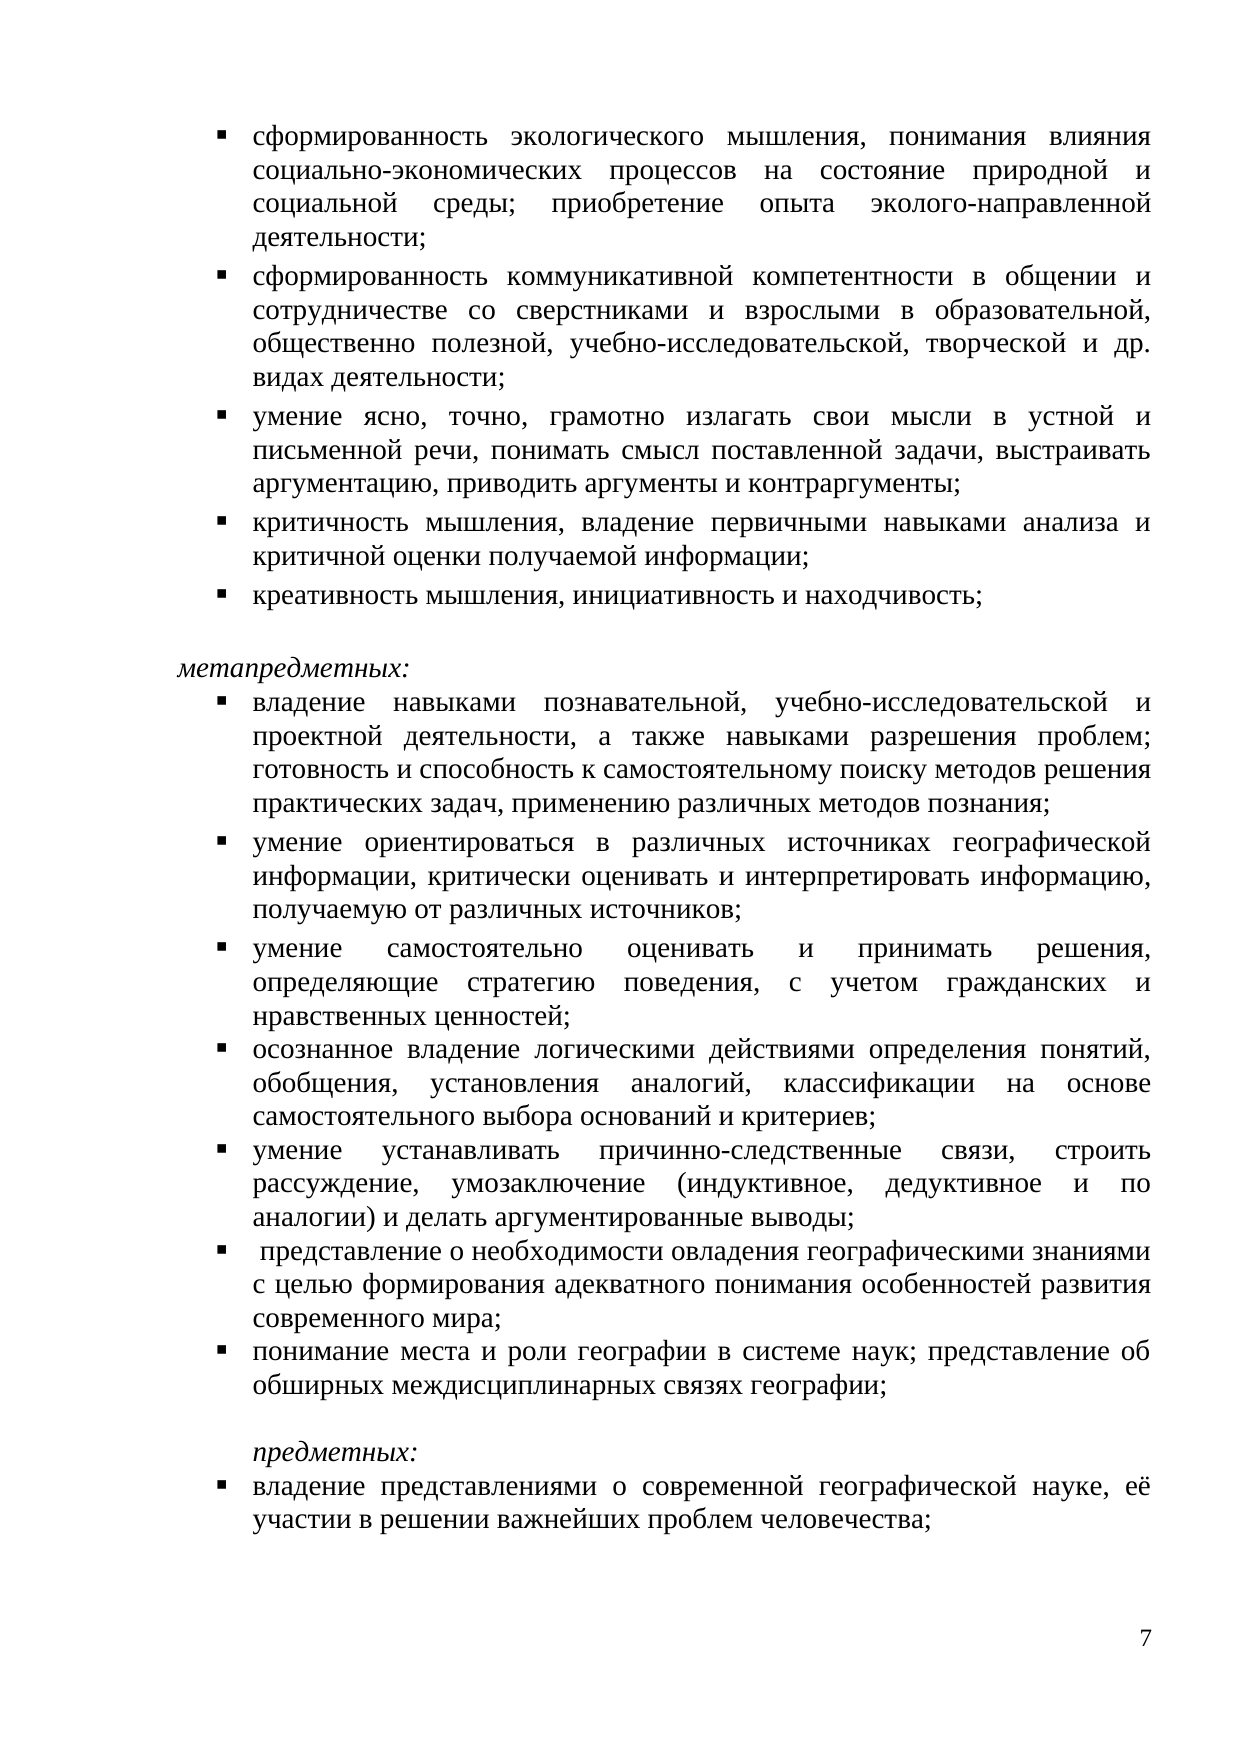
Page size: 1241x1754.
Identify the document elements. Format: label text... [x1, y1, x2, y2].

list владение навыками познавательной, учебно-исследовательской и проектной деятельности, а также навыками разрешения проблем; готовность и способность к самостоятельному поиску методов решения практических задач, применению различных методов познания; [215, 684, 1152, 818]
list умение устанавливать причинно-следственные связи, строить рассуждение, умозаключение (индуктивное, дедуктивное и по аналогии) и делать аргументированные выводы; [215, 1132, 1152, 1233]
list сформированность экологического мышления, понимания влияния социально-экономических процессов на состояние природной и социальной среды; приобретение опыта эколого-направленной деятельности; [215, 118, 1152, 252]
list креативность мышления, инициативность и находчивость; [215, 577, 1152, 611]
list представление о необходимости овладения географическими знаниями с целью формирования адекватного понимания особенностей развития современного мира; [215, 1233, 1152, 1333]
list предметных: [252, 1434, 1152, 1468]
text метапредметных: [177, 650, 1152, 684]
list критичность мышления, владение первичными навыками анализа и критичной оценки получаемой информации; [215, 504, 1152, 572]
list понимание места и роли географии в системе наук; представление об обширных междисциплинарных связях географии; [215, 1333, 1152, 1401]
list сформированность коммуникативной компетентности в общении и сотрудничестве со сверстниками и взрослыми в образовательной, общественно полезной, учебно-исследовательской, творческой и др. видах деятельности; [215, 258, 1152, 392]
list умение ориентироваться в различных источниках географической информации, критически оценивать и интерпретировать информацию, получаемую от различных источников; [215, 824, 1152, 925]
list владение представлениями о современной географической науке, её участии в решении важнейших проблем человечества; [215, 1468, 1152, 1535]
list осознанное владение логическими действиями определения понятий, обобщения, установления аналогий, классификации на основе самостоятельного выбора оснований и критериев; [215, 1031, 1152, 1132]
list умение ясно, точно, грамотно излагать свои мысли в устной и письменной речи, понимать смысл поставленной задачи, выстраивать аргументацию, приводить аргументы и контраргументы; [215, 398, 1152, 499]
list умение самостоятельно оценивать и принимать решения, определяющие стратегию поведения, с учетом гражданских и нравственных ценностей; [215, 930, 1152, 1031]
